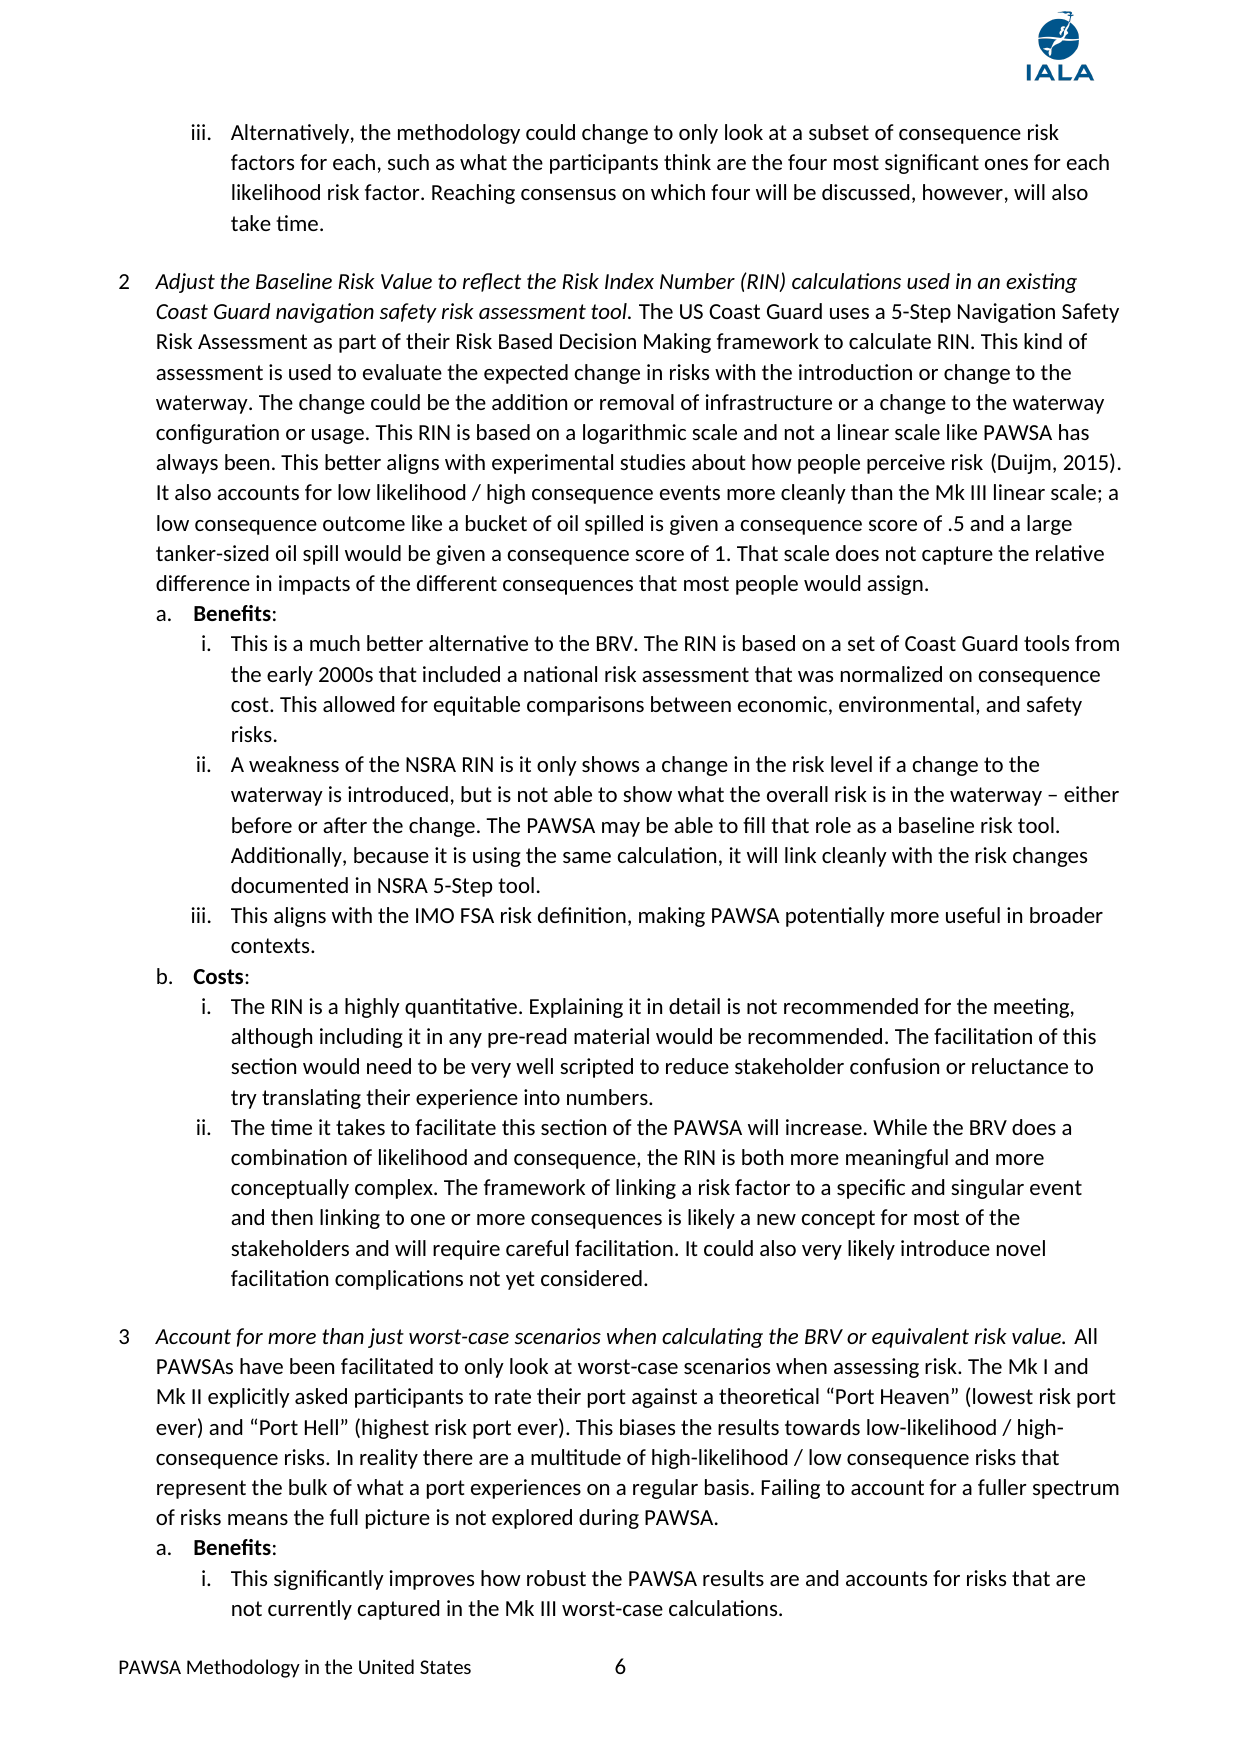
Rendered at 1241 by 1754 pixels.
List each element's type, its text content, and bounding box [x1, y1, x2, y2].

picture [1011, 3, 1106, 96]
list Benefits: [156, 1533, 1122, 1562]
list The time it takes to facilitate this section of the PAWSA will increase. While the BRV does a combination of likelihood and consequence, the RIN is both more meaningful and more conceptually complex. The framework of linking a risk factor to a specific and singular event and then linking to one or more consequences is likely a new concept for most of the stakeholders and will require careful facilitation. It could also very likely introduce novel facilitation complications not yet considered. [212, 1113, 1122, 1292]
list Costs: [156, 962, 1122, 990]
list Adjust the Baseline Risk Value to reflect the Risk Index Number (RIN) calculations used in an existing Coast Guard navigation safety risk assessment tool. The US Coast Guard uses a 5-Step Navigation Safety Risk Assessment as part of their Risk Based Decision Making framework to calculate RIN. This kind of assessment is used to evaluate the expected change in risks with the introduction or change to the waterway. The change could be the addition or removal of infrastructure or a change to the waterway configuration or usage. This RIN is based on a logarithmic scale and not a linear scale like PAWSA has always been. This better aligns with experimental studies about how people perceive risk . It also accounts for low likelihood / high consequence events more cleanly than the Mk III linear scale; a low consequence outcome like a bucket of oil spilled is given a consequence score of .5 and a large tanker-sized oil spill would be given a consequence score of 1. That scale does not capture the relative difference in impacts of the different consequences that most people would assign. [118, 267, 1122, 597]
list Benefits: [156, 599, 1122, 627]
list A weakness of the NSRA RIN is it only shows a change in the risk level if a change to the waterway is introduced, but is not able to show what the overall risk is in the waterway – either before or after the change. The PAWSA may be able to fill that role as a baseline risk tool. Additionally, because it is using the same calculation, it will link cleanly with the risk changes documented in NSRA 5-Step tool. [212, 750, 1122, 899]
list This aligns with the IMO FSA risk definition, making PAWSA potentially more useful in broader contexts. [212, 901, 1122, 959]
list Account for more than just worst-case scenarios when calculating the BRV or equivalent risk value. All PAWSAs have been facilitated to only look at worst-case scenarios when assessing risk. The Mk I and Mk II explicitly asked participants to rate their port against a theoretical “Port Heaven” (lowest risk port ever) and “Port Hell” (highest risk port ever). This biases the results towards low-likelihood / high-consequence risks. In reality there are a multitude of high-likelihood / low consequence risks that represent the bulk of what a port experiences on a regular basis. Failing to account for a fuller spectrum of risks means the full picture is not explored during PAWSA. [118, 1322, 1122, 1531]
list This is a much better alternative to the BRV. The RIN is based on a set of Coast Guard tools from the early 2000s that included a national risk assessment that was normalized on consequence cost. This allowed for equitable comparisons between economic, environmental, and safety risks. [212, 629, 1122, 748]
list Alternatively, the methodology could change to only look at a subset of consequence risk factors for each, such as what the participants think are the four most significant ones for each likelihood risk factor. Reaching consensus on which four will be discussed, however, will also take time. [212, 118, 1122, 237]
list This significantly improves how robust the PAWSA results are and accounts for risks that are not currently captured in the Mk III worst-case calculations. [212, 1564, 1122, 1622]
list The RIN is a highly quantitative. Explaining it in detail is not recommended for the meeting, although including it in any pre-read material would be recommended. The facilitation of this section would need to be very well scripted to reduce stakeholder confusion or reluctance to try translating their experience into numbers. [212, 992, 1122, 1111]
